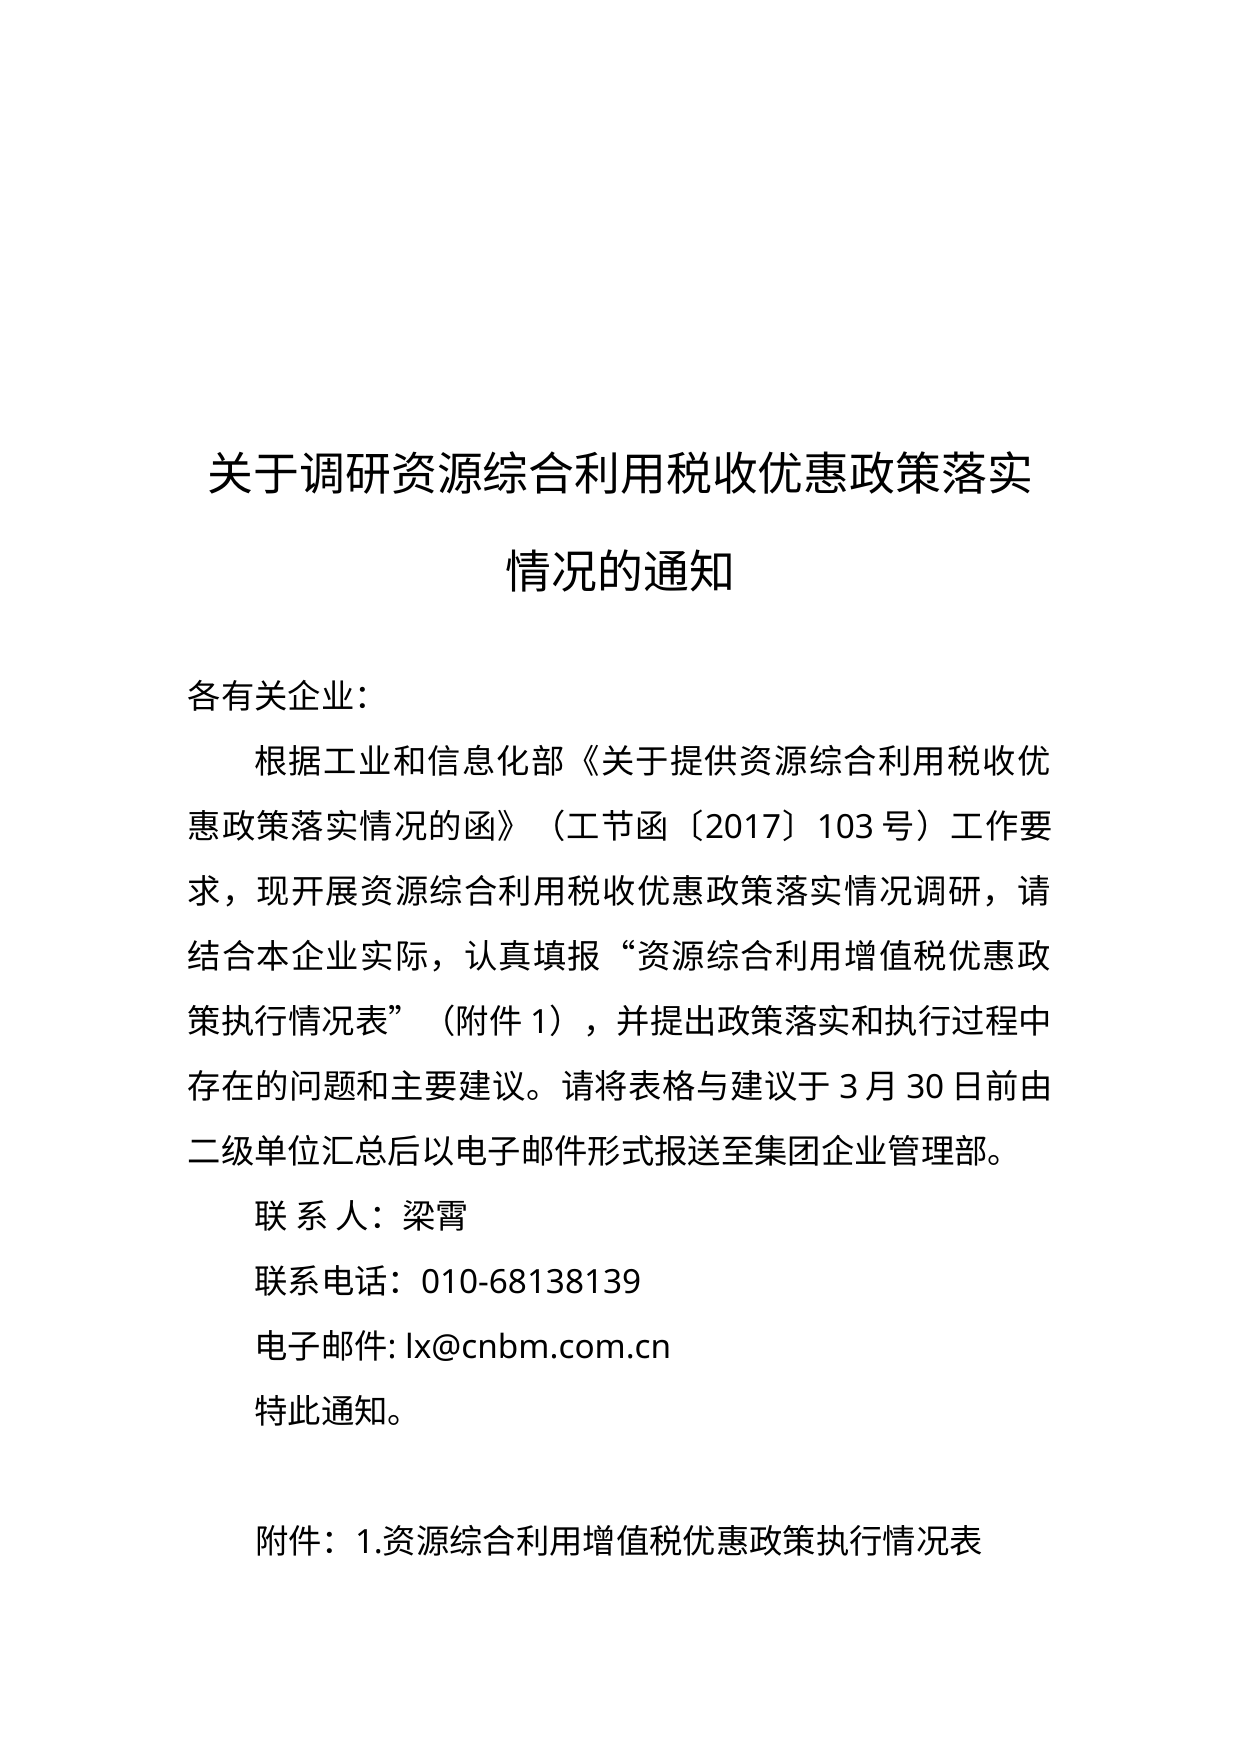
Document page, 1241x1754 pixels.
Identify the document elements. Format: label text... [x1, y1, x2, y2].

text 关于调研资源综合利用税收优惠政策落实情况的通知 [187, 422, 1053, 617]
text 联系电话：010-68138139 [187, 1247, 1053, 1312]
text 联 系 人：梁霄 [187, 1182, 1053, 1247]
text 电子邮件: lx@cnbm.com.cn [187, 1312, 1053, 1377]
text 附件：1.资源综合利用增值税优惠政策执行情况表 [187, 1507, 1053, 1572]
text 各有关企业： [187, 662, 1053, 727]
text 根据工业和信息化部《关于提供资源综合利用税收优惠政策落实情况的函》（工节函〔2017〕103号）工作要求，现开展资源综合利用税收优惠政策落实情况调研，请结合本企业实际，认真填报“资源综合利用增值税优惠政策执行情况表”（附件1），并提出政策落实和执行过程中存在的问题和主要建议。请将表格与建议于3月30日前由二级单位汇总后以电子邮件形式报送至集团企业管理部。 [187, 727, 1053, 1182]
text 特此通知。 [187, 1377, 1053, 1442]
